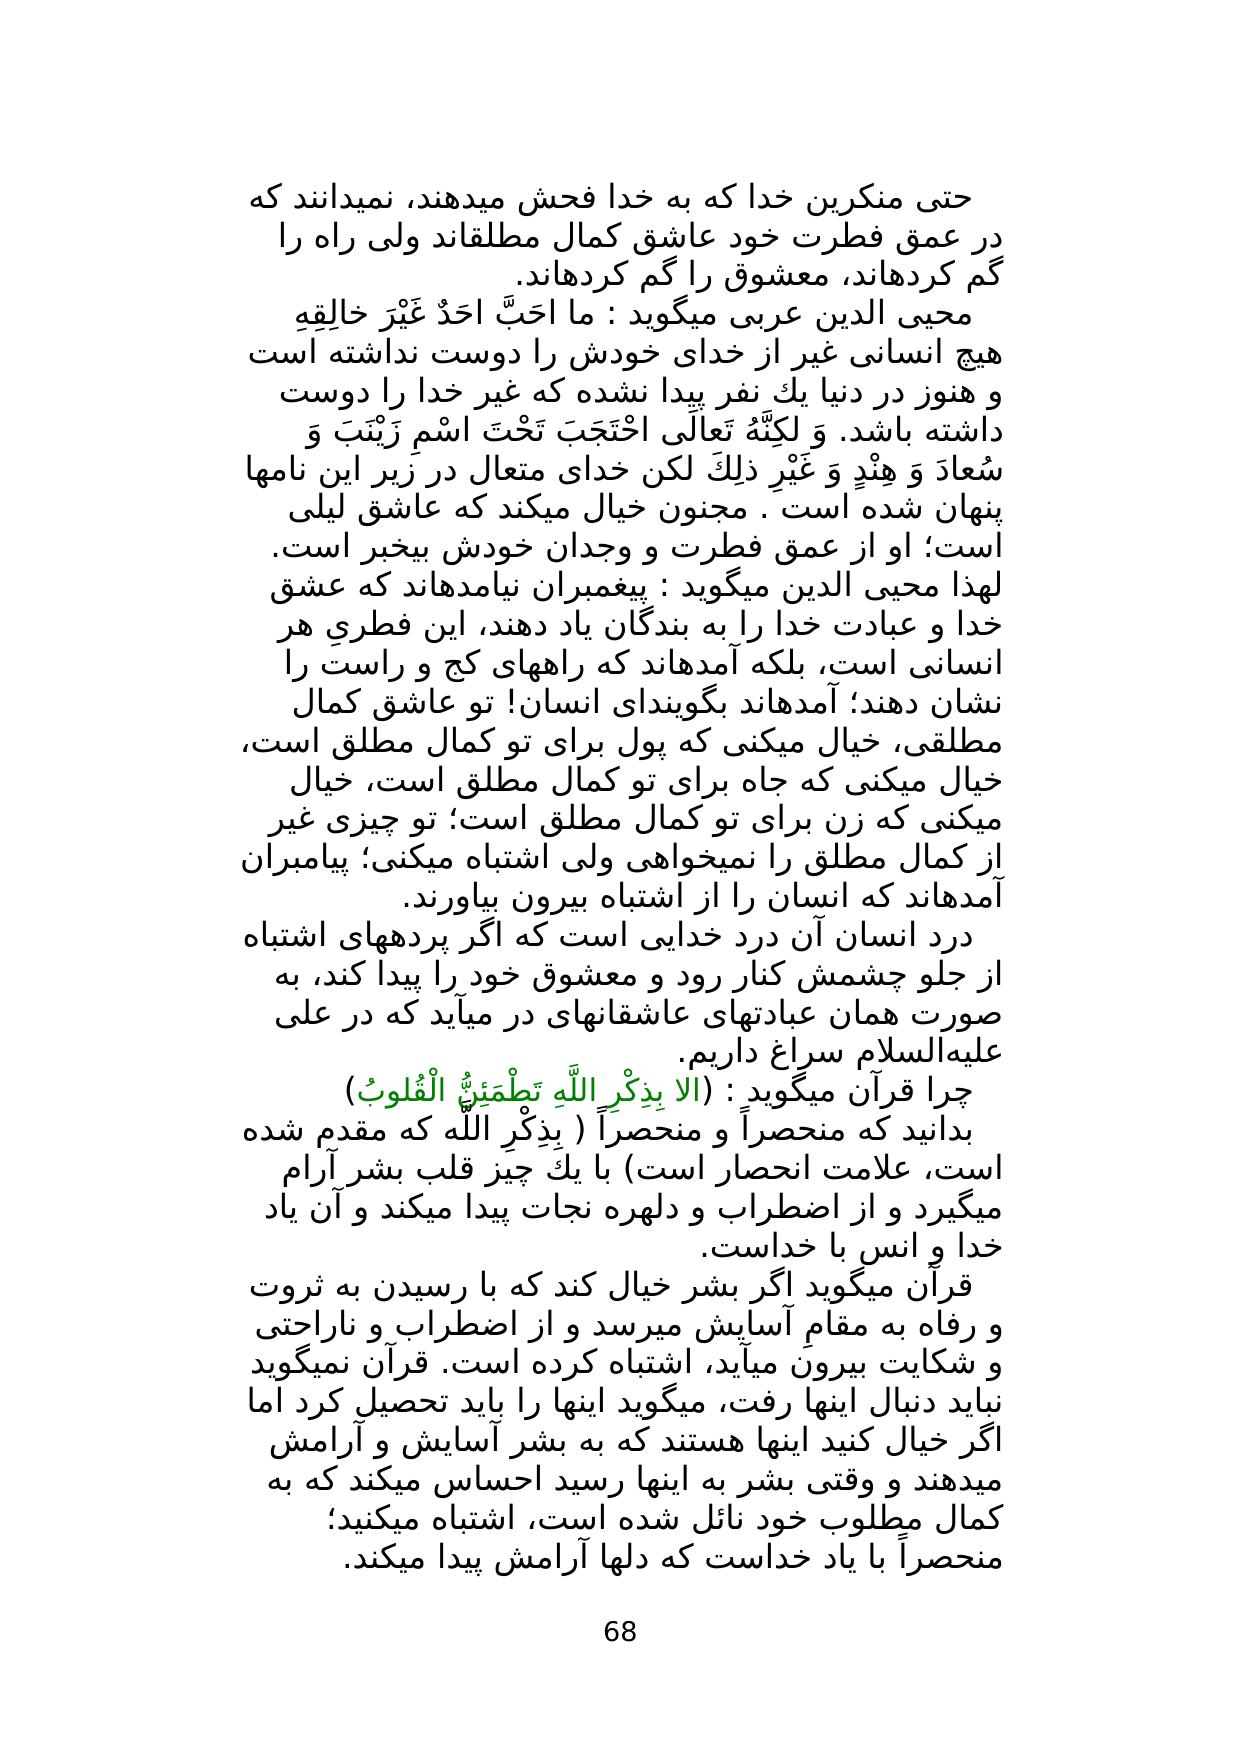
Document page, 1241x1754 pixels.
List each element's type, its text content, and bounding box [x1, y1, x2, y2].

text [236, 1265, 1004, 1576]
text محيی الدين عربی می‏گويد : ما احَبَّ احَدٌ غَيْرَ خالِقِهِ هيچ انسانی غير از خدای خودش را دوست نداشته است و هنوز در دنيا يك نفر پيدا نشده كه غير خدا را دوست داشته باشد. وَ لكِنَّهُ تَعالَی احْتَجَبَ تَحْتَ اسْمِ زَيْنَبَ وَ سُعادَ وَ هِنْدٍ وَ غَيْرِ ذلِكَ لكن خدای متعال در زير اين نامها پنهان شده است . مجنون خيال می‏كند كه عاشق ليلی است؛ او از عمق فطرت و وجدان خودش بی‏خبر است. لهذا محيی الدين می‏گويد : پيغمبران نيامده‏اند كه عشق خدا و عبادت خدا را به بندگان ياد دهند، اين فطریِ هر انسانی است، بلكه آمده‏اند كه راههای كج و راست را نشان دهند؛ آمده‏اند بگويندای انسان! تو عاشق كمال مطلقی، خيال می‏كنی كه پول برای تو كمال مطلق است، خيال می‏كنی كه جاه برای تو كمال مطلق است، خيال می‏كنی كه زن برای تو كمال مطلق است؛ تو چيزی غير از كمال مطلق را نمی‏خواهی ولی اشتباه می‏كنی؛ پيامبران آمده‏اند كه انسان را از اشتباه بيرون بياورند. [236, 294, 1004, 915]
text بدانيد كه منحصراً و منحصراً ( بِذِكْرِ اللَّه كه مقدم شده است، علامت انحصار است) با يك چيز قلب بشر آرام می‏گيرد و از اضطراب و دلهره نجات پيدا می‏كند و آن ياد خدا و انس با خداست. [236, 1110, 1004, 1265]
text درد انسان آن درد خدايی است كه اگر پرده‏های اشتباه از جلو چشمش كنار رود و معشوق خود را پيدا كند، به صورت همان عبادتهای عاشقانه‏ای در می‏آيد كه در علی عليه‌السلام سراغ داريم. [236, 915, 1004, 1071]
text حتی منكرين خدا كه به خدا فحش می‏دهند، نمی‏دانند كه در عمق فطرت خود عاشق كمال مطلق‏اند ولی راه را گم كرده‏اند، معشوق را گم كرده‏اند. [236, 177, 1004, 294]
text چرا قرآن می‏گويد : (الا بِذِكْرِ اللَّهِ تَطْمَئِنُّ الْقُلوبُ) [236, 1071, 1004, 1110]
